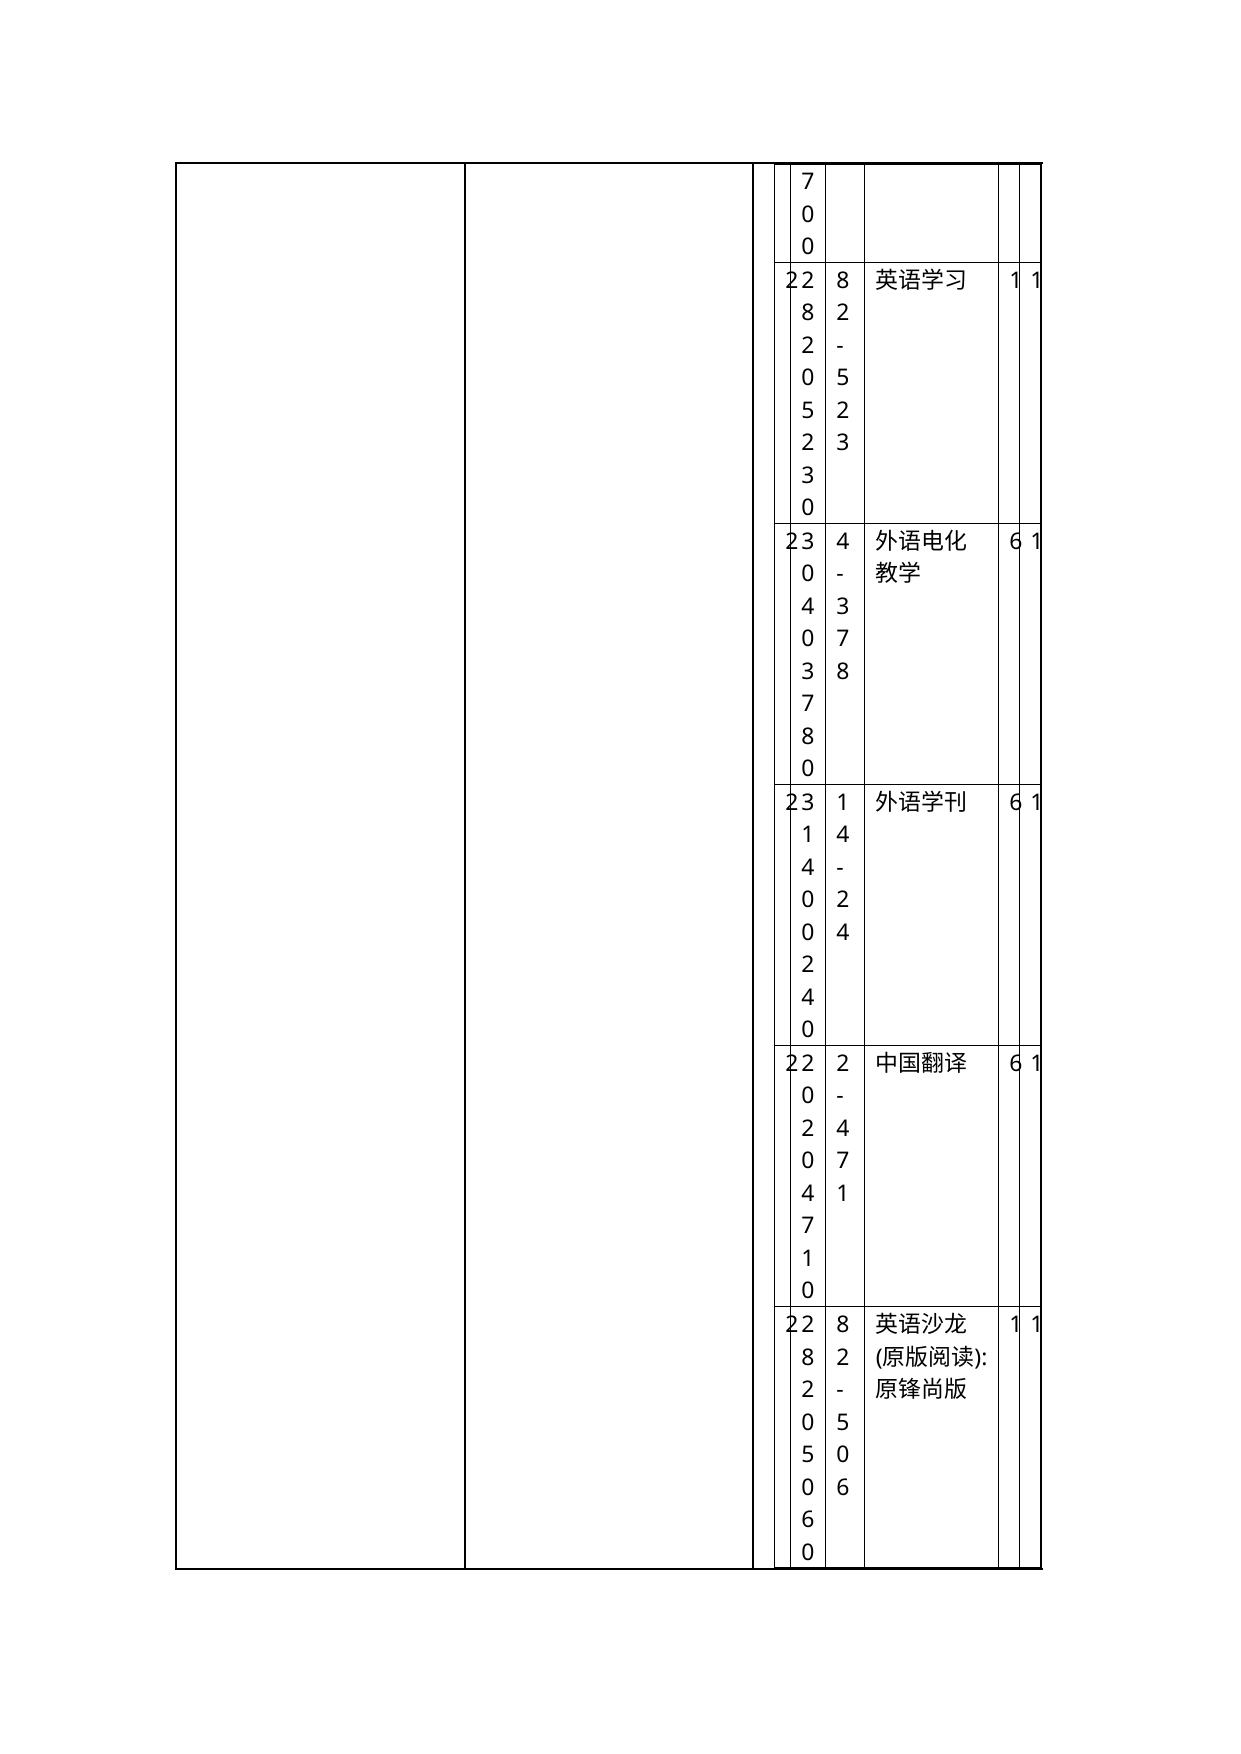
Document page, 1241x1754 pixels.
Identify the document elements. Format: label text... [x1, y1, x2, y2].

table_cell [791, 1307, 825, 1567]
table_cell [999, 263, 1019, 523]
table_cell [865, 263, 998, 523]
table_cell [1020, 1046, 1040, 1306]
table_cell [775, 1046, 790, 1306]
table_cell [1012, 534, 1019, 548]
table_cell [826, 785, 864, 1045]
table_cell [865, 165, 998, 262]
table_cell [754, 164, 774, 1568]
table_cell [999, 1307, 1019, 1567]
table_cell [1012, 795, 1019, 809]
table_cell [177, 164, 464, 1568]
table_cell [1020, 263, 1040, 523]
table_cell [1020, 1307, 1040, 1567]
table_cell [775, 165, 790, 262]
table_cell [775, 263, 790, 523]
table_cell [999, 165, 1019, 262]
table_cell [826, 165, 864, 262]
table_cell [865, 1307, 998, 1567]
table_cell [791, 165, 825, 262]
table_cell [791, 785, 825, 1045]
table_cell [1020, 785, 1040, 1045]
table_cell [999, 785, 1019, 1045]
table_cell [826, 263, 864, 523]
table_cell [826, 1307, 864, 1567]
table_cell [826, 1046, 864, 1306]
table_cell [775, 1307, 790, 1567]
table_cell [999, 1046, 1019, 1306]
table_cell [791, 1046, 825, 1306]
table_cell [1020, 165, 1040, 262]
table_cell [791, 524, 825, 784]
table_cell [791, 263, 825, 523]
table_cell 1 [466, 164, 752, 1568]
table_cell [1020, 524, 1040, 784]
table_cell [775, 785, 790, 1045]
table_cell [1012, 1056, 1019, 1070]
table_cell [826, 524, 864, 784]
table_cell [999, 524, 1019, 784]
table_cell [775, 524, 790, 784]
